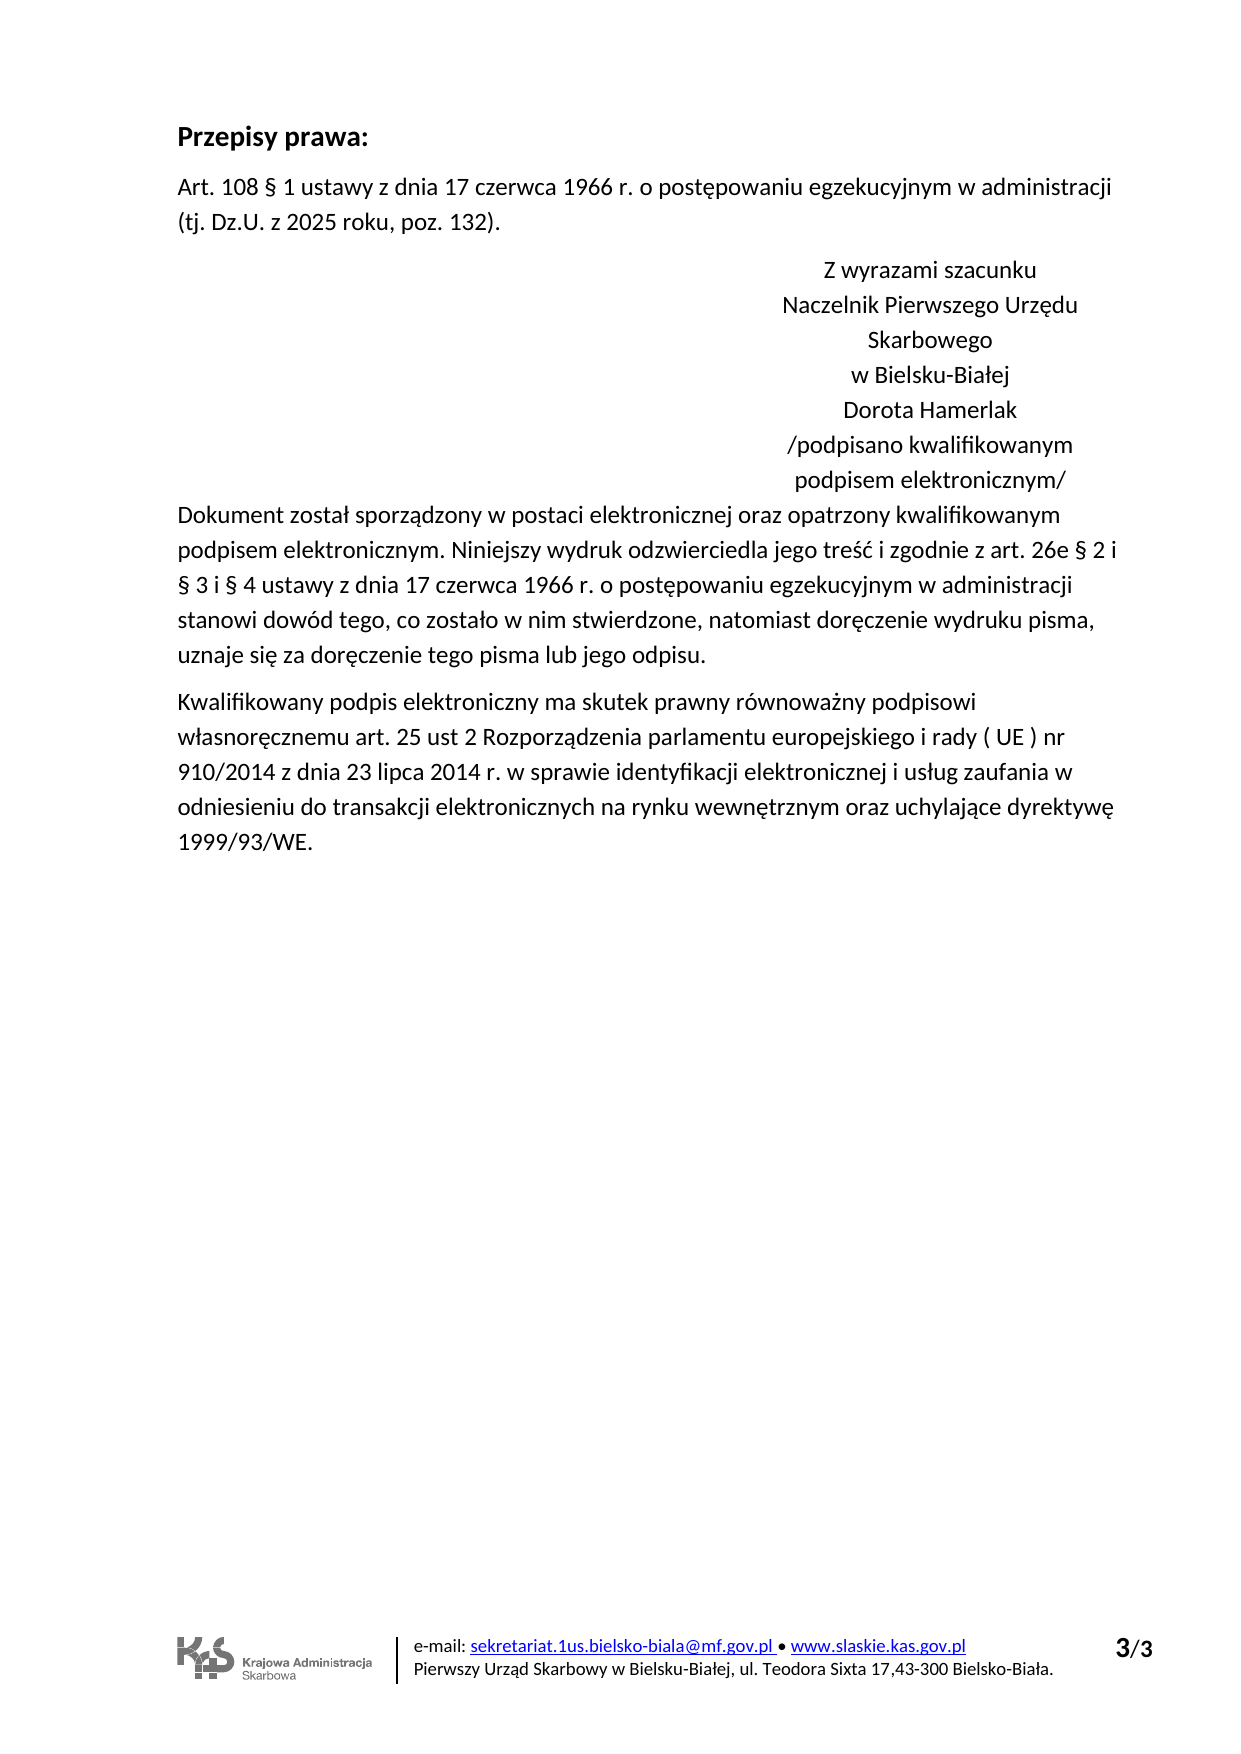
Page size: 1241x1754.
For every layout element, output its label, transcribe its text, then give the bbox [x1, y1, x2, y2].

text w Bielsku-Białej [738, 359, 1122, 389]
text Dokument został sporządzony w postaci elektronicznej oraz opatrzony kwalifikowanym podpisem elektronicznym. Niniejszy wydruk odzwierciedla jego treść i zgodnie z art. 26e § 2 i § 3 i § 4 ustawy z dnia 17 czerwca 1966 r. o postępowaniu egzekucyjnym w administracji stanowi dowód tego, co zostało w nim stwierdzone, natomiast doręczenie wydruku pisma, uznaje się za doręczenie tego pisma lub jego odpisu. [177, 499, 1122, 669]
text Kwalifikowany podpis elektroniczny ma skutek prawny równoważny podpisowi własnoręcznemu art. 25 ust 2 Rozporządzenia parlamentu europejskiego i rady ( UE ) nr 910/2014 z dnia 23 lipca 2014 r. w sprawie identyfikacji elektronicznej i usług zaufania w odniesieniu do transakcji elektronicznych na rynku wewnętrznym oraz uchylające dyrektywę 1999/93/WE. [177, 687, 1122, 857]
text Dorota Hamerlak [738, 394, 1122, 424]
text Z wyrazami szacunku [738, 254, 1122, 284]
text Naczelnik Pierwszego Urzędu Skarbowego [738, 289, 1122, 354]
subtitle Przepisy prawa: [177, 118, 1122, 154]
text /podpisano kwalifikowanym podpisem elektronicznym/ [738, 429, 1122, 494]
text Art. 108 § 1 ustawy z dnia 17 czerwca 1966 r. o postępowaniu egzekucyjnym w administracji (tj. Dz.U. z 2025 roku, poz. 132). [177, 172, 1122, 237]
